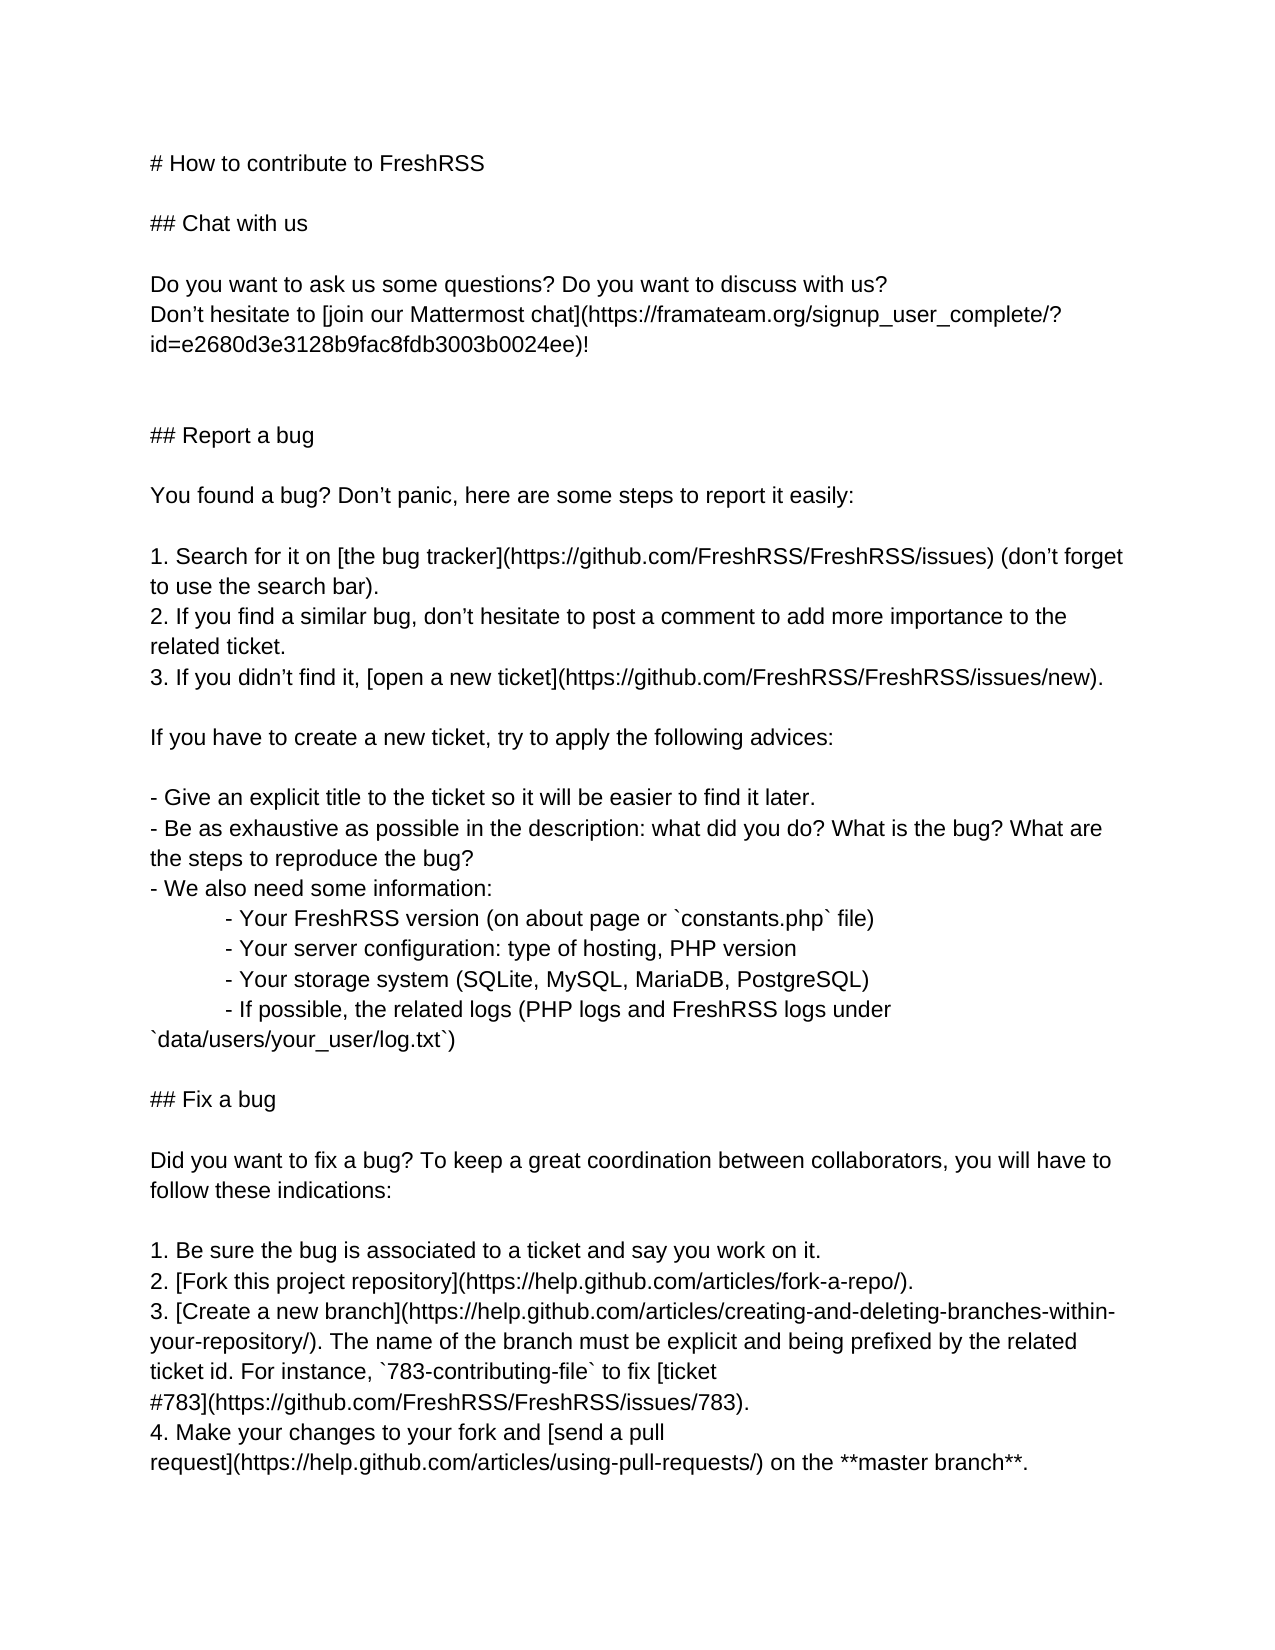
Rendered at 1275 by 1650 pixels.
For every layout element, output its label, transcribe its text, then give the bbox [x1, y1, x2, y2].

text Did you want to fix a bug? To keep a great coordination between collaborators, you will have to follow these indications: [150, 1147, 1125, 1203]
text ## Chat with us [150, 210, 1125, 237]
text 4. Make your changes to your fork and [send a pull request](https://help.github.com/articles/using-pull-requests/) on the **master branch**. [150, 1419, 1125, 1475]
text - Be as exhaustive as possible in the description: what did you do? What is the bug? What are the steps to reproduce the bug? [150, 814, 1125, 871]
text If you have to create a new ticket, try to apply the following advices: [150, 724, 1125, 750]
text 2. [Fork this project repository](https://help.github.com/articles/fork-a-repo/). [150, 1268, 1125, 1294]
text ## Fix a bug [150, 1086, 1125, 1113]
text - Give an explicit title to the ticket so it will be easier to find it later. [150, 784, 1125, 811]
text 3. [Create a new branch](https://help.github.com/articles/creating-and-deleting-branches-within-your-repository/). The name of the branch must be explicit and being prefixed by the related ticket id. For instance, `783-contributing-file` to fix [ticket #783](https://github.com/FreshRSS/FreshRSS/issues/783). [150, 1298, 1125, 1415]
text 1. Search for it on [the bug tracker](https://github.com/FreshRSS/FreshRSS/issues) (don’t forget to use the search bar). [150, 543, 1125, 599]
text Don’t hesitate to [join our Mattermost chat](https://framateam.org/signup_user_complete/?id=e2680d3e3128b9fac8fdb3003b0024ee)! [150, 301, 1125, 358]
text # How to contribute to FreshRSS [150, 150, 1125, 176]
text 3. If you didn’t find it, [open a new ticket](https://github.com/FreshRSS/FreshRSS/issues/new). [150, 663, 1125, 690]
text - Your server configuration: type of hosting, PHP version [150, 935, 1125, 962]
text Do you want to ask us some questions? Do you want to discuss with us? [150, 271, 1125, 297]
text - We also need some information: [150, 875, 1125, 901]
text - Your FreshRSS version (on about page or `constants.php` file) [150, 905, 1125, 932]
text 1. Be sure the bug is associated to a ticket and say you work on it. [150, 1237, 1125, 1264]
text You found a bug? Don’t panic, here are some steps to report it easily: [150, 482, 1125, 509]
text - Your storage system (SQLite, MySQL, MariaDB, PostgreSQL) [150, 966, 1125, 992]
text 2. If you find a similar bug, don’t hesitate to post a comment to add more importance to the related ticket. [150, 603, 1125, 660]
text - If possible, the related logs (PHP logs and FreshRSS logs under `data/users/your_user/log.txt`) [150, 996, 1125, 1052]
text ## Report a bug [150, 422, 1125, 448]
